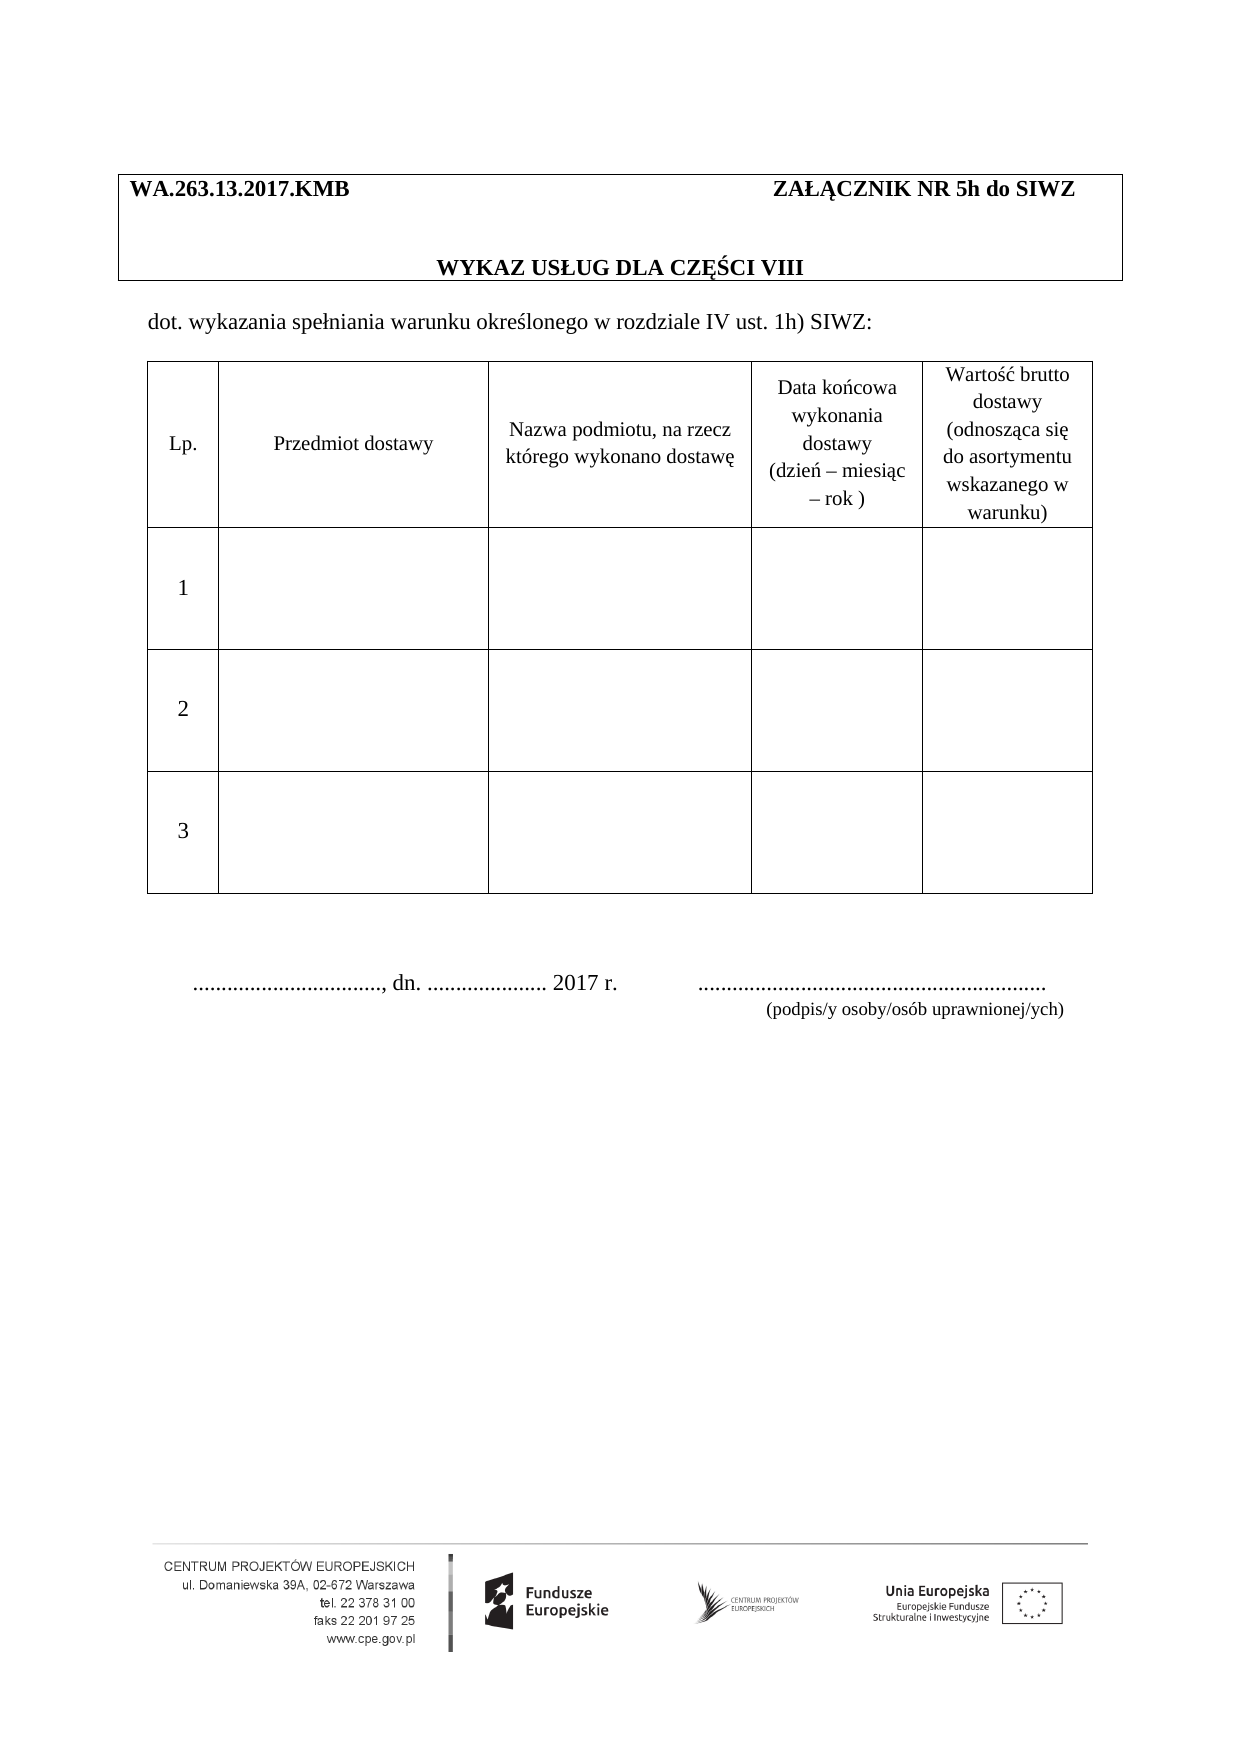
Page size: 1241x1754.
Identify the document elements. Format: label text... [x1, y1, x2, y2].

table_cell [752, 528, 922, 649]
table_cell 3 [148, 772, 218, 893]
table_header Nazwa podmiotu, na rzecz którego wykonano dostawę [489, 362, 751, 527]
text (podpis/y osoby/osób uprawnionej/ych) [738, 995, 1093, 1020]
table_cell [923, 650, 1092, 771]
text ................................., dn. ..................... 2017 r. ............................................................. [148, 970, 1093, 995]
table_cell [489, 650, 751, 771]
table_header Lp. [148, 362, 218, 527]
table_cell 1 [148, 528, 218, 649]
table_header WA.263.13.2017.KMB ZAŁĄCZNIK NR 5h do SIWZ [119, 175, 1122, 254]
text dot. wykazania spełniania warunku określonego w rozdziale IV ust. 1h) SIWZ: [148, 308, 1093, 334]
table_cell [752, 772, 922, 893]
table_cell [923, 528, 1092, 649]
table_cell [752, 650, 922, 771]
table_header Wartość brutto dostawy (odnosząca się do asortymentu wskazanego w warunku) [923, 362, 1092, 527]
table_cell [923, 772, 1092, 893]
table_cell [219, 772, 488, 893]
table_header Przedmiot dostawy [219, 362, 488, 527]
table_cell 2 [148, 650, 218, 771]
table_cell Wykaz USŁUG DLA CZĘŚCI VIII [119, 254, 1122, 280]
table_cell [219, 528, 488, 649]
picture [147, 1538, 1093, 1657]
table_cell [489, 528, 751, 649]
table_cell [489, 772, 751, 893]
table_header Data końcowa wykonania dostawy (dzień – miesiąc – rok ) [752, 362, 922, 527]
table_cell [219, 650, 488, 771]
